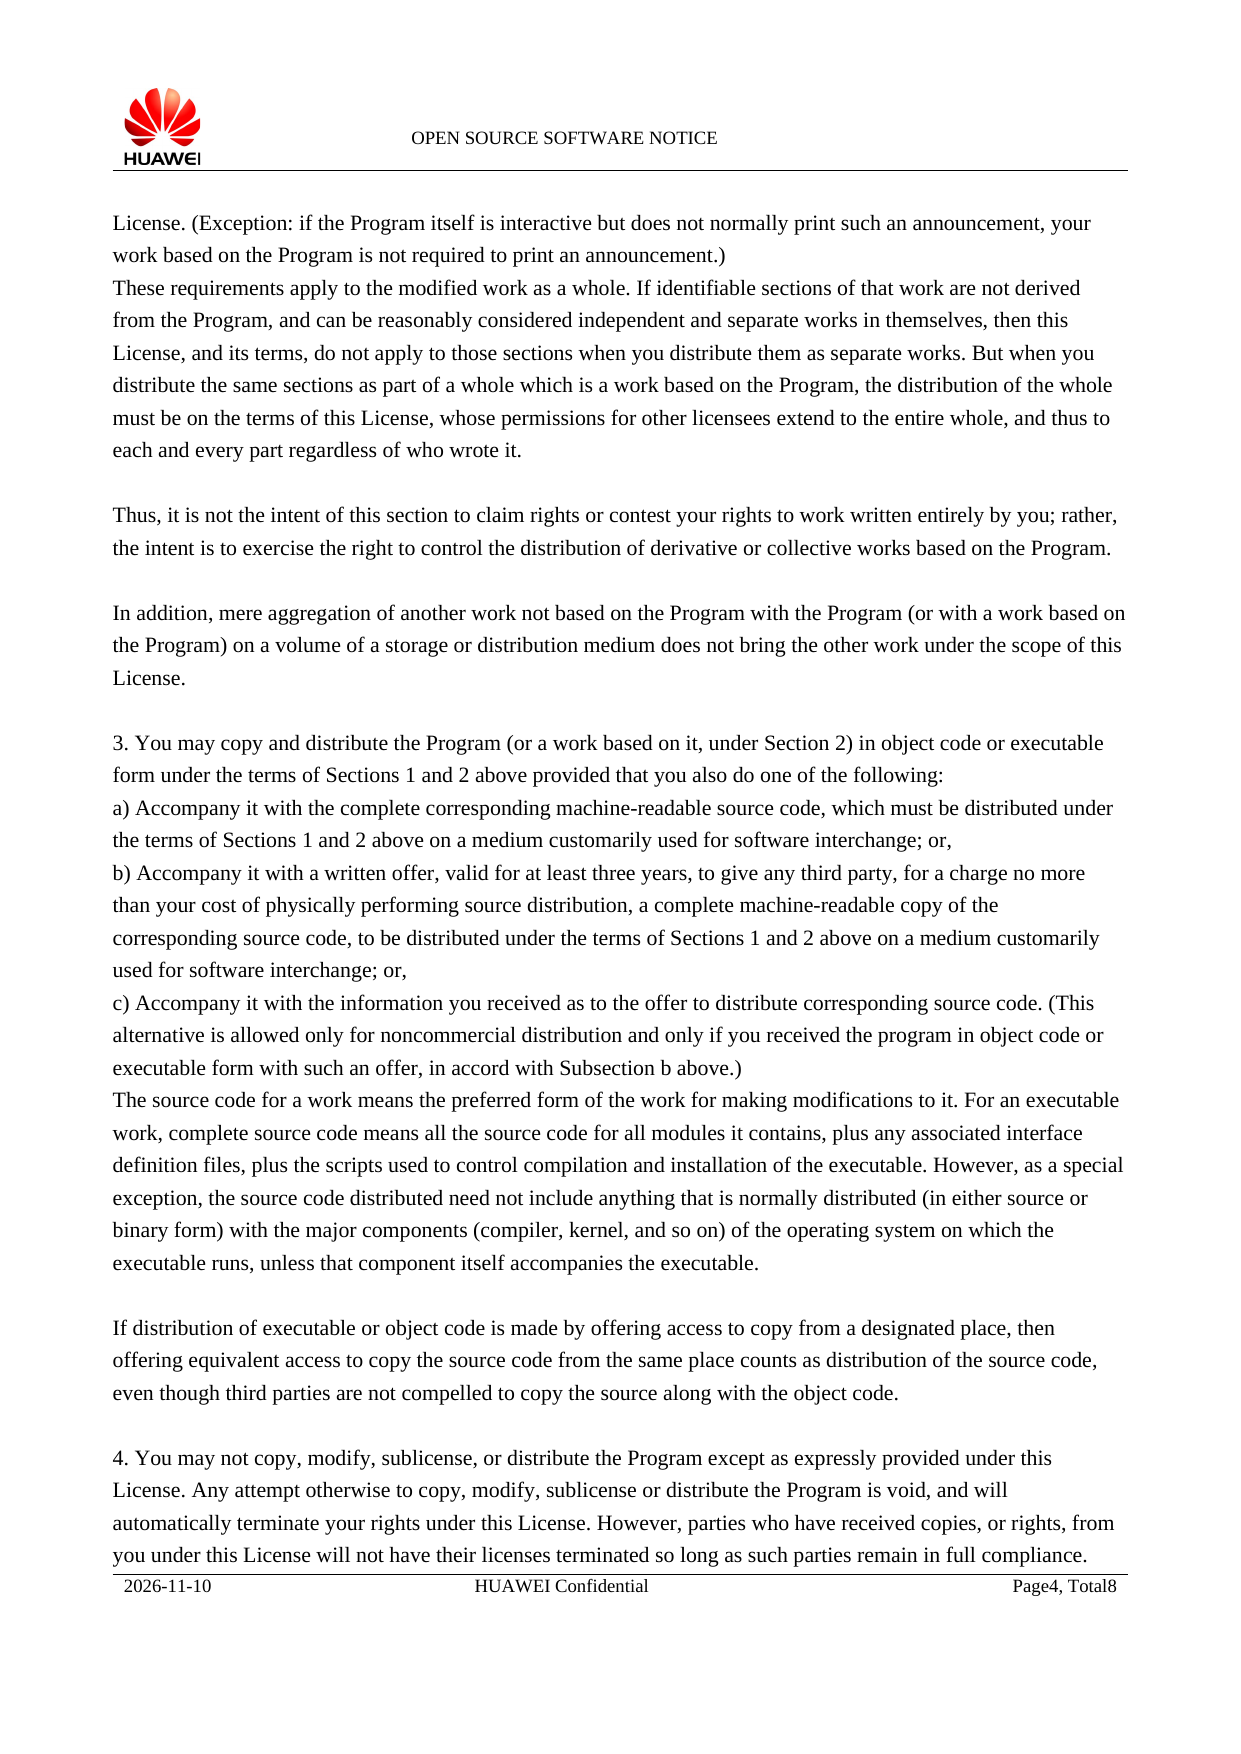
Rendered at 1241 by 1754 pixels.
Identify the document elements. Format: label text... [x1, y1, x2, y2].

picture [124, 88, 201, 165]
